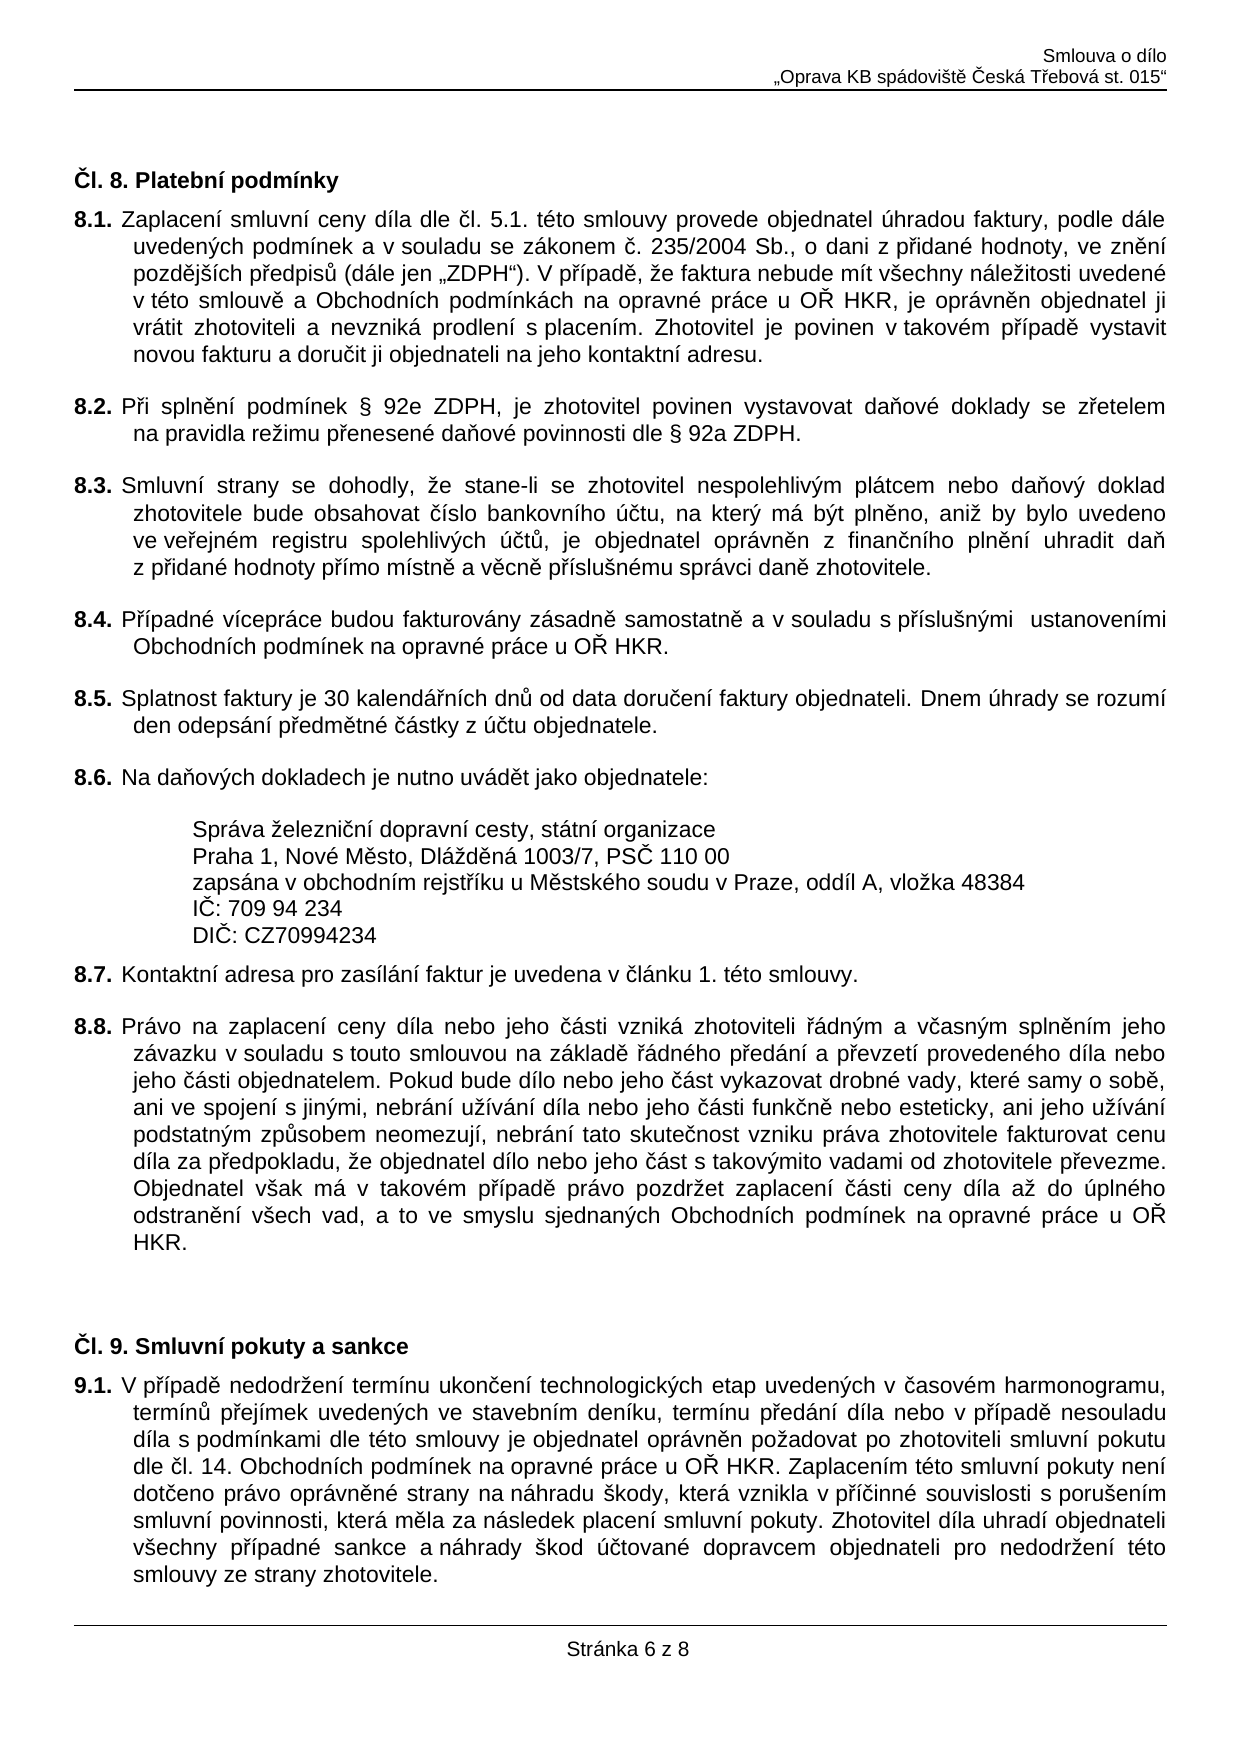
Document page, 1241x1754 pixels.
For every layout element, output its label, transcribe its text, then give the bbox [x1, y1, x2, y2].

subtitle Čl. 8. Platební podmínky [74, 167, 1167, 193]
list Případné vícepráce budou fakturovány zásadně samostatně a v souladu s příslušnými ustanoveními Obchodních podmínek na opravné práce u OŘ HKR. [74, 606, 1167, 659]
list Na daňových dokladech je nutno uvádět jako objednatele: [74, 764, 1167, 791]
text Správa železniční dopravní cesty, státní organizace [74, 816, 1167, 843]
list Kontaktní adresa pro zasílání faktur je uvedena v článku 1. této smlouvy. [74, 961, 1167, 987]
text DIČ: CZ70994234 [74, 922, 1167, 948]
text zapsána v obchodním rejstříku u Městského soudu v Praze, oddíl A, vložka 48384 [74, 869, 1167, 895]
text Praha 1, Nové Město, Dlážděná 1003/7, PSČ 110 00 [74, 843, 1167, 869]
list Zaplacení smluvní ceny díla dle čl. 5.1. této smlouvy provede objednatel úhradou faktury, podle dále uvedených podmínek a v souladu se zákonem č. 235/2004 Sb., o dani z přidané hodnoty, ve znění pozdějších předpisů (dále jen „ZDPH“). V případě, že faktura nebude mít všechny náležitosti uvedené v této smlouvě a Obchodních podmínkách na opravné práce u OŘ HKR, je oprávněn objednatel ji vrátit zhotoviteli a nevzniká prodlení s placením. Zhotovitel je povinen v takovém případě vystavit novou fakturu a doručit ji objednateli na jeho kontaktní adresu. [74, 206, 1167, 368]
list V případě nedodržení termínu ukončení technologických etap uvedených v časovém harmonogramu, termínů přejímek uvedených ve stavebním deníku, termínu předání díla nebo v případě nesouladu díla s podmínkami dle této smlouvy je objednatel oprávněn požadovat po zhotoviteli smluvní pokutu dle čl. 14. Obchodních podmínek na opravné práce u OŘ HKR. Zaplacením této smluvní pokuty není dotčeno právo oprávněné strany na náhradu škody, která vznikla v příčinné souvislosti s porušením smluvní povinnosti, která měla za následek placení smluvní pokuty. Zhotovitel díla uhradí objednateli všechny případné sankce a náhrady škod účtované dopravcem objednateli pro nedodržení této smlouvy ze strany zhotovitele. [74, 1372, 1167, 1587]
text IČ: 709 94 234 [74, 895, 1167, 922]
list Smluvní strany se dohodly, že stane-li se zhotovitel nespolehlivým plátcem nebo daňový doklad zhotovitele bude obsahovat číslo bankovního účtu, na který má být plněno, aniž by bylo uvedeno ve veřejném registru spolehlivých účtů, je objednatel oprávněn z finančního plnění uhradit daň z přidané hodnoty přímo místně a věcně příslušnému správci daně zhotovitele. [74, 472, 1167, 580]
list Při splnění podmínek § 92e ZDPH, je zhotovitel povinen vystavovat daňové doklady se zřetelem na pravidla režimu přenesené daňové povinnosti dle § 92a ZDPH. [74, 393, 1167, 447]
list Splatnost faktury je 30 kalendářních dnů od data doručení faktury objednateli. Dnem úhrady se rozumí den odepsání předmětné částky z účtu objednatele. [74, 685, 1167, 738]
list Právo na zaplacení ceny díla nebo jeho části vzniká zhotoviteli řádným a včasným splněním jeho závazku v souladu s touto smlouvou na základě řádného předání a převzetí provedeného díla nebo jeho části objednatelem. Pokud bude dílo nebo jeho část vykazovat drobné vady, které samy o sobě, ani ve spojení s jinými, nebrání užívání díla nebo jeho části funkčně nebo esteticky, ani jeho užívání podstatným způsobem neomezují, nebrání tato skutečnost vzniku práva zhotovitele fakturovat cenu díla za předpokladu, že objednatel dílo nebo jeho část s takovýmito vadami od zhotovitele převezme. Objednatel však má v takovém případě právo pozdržet zaplacení části ceny díla až do úplného odstranění všech vad, a to ve smyslu sjednaných Obchodních podmínek na opravné práce u OŘ HKR. [74, 1013, 1167, 1256]
subtitle Čl. 9. Smluvní pokuty a sankce [74, 1333, 1167, 1359]
